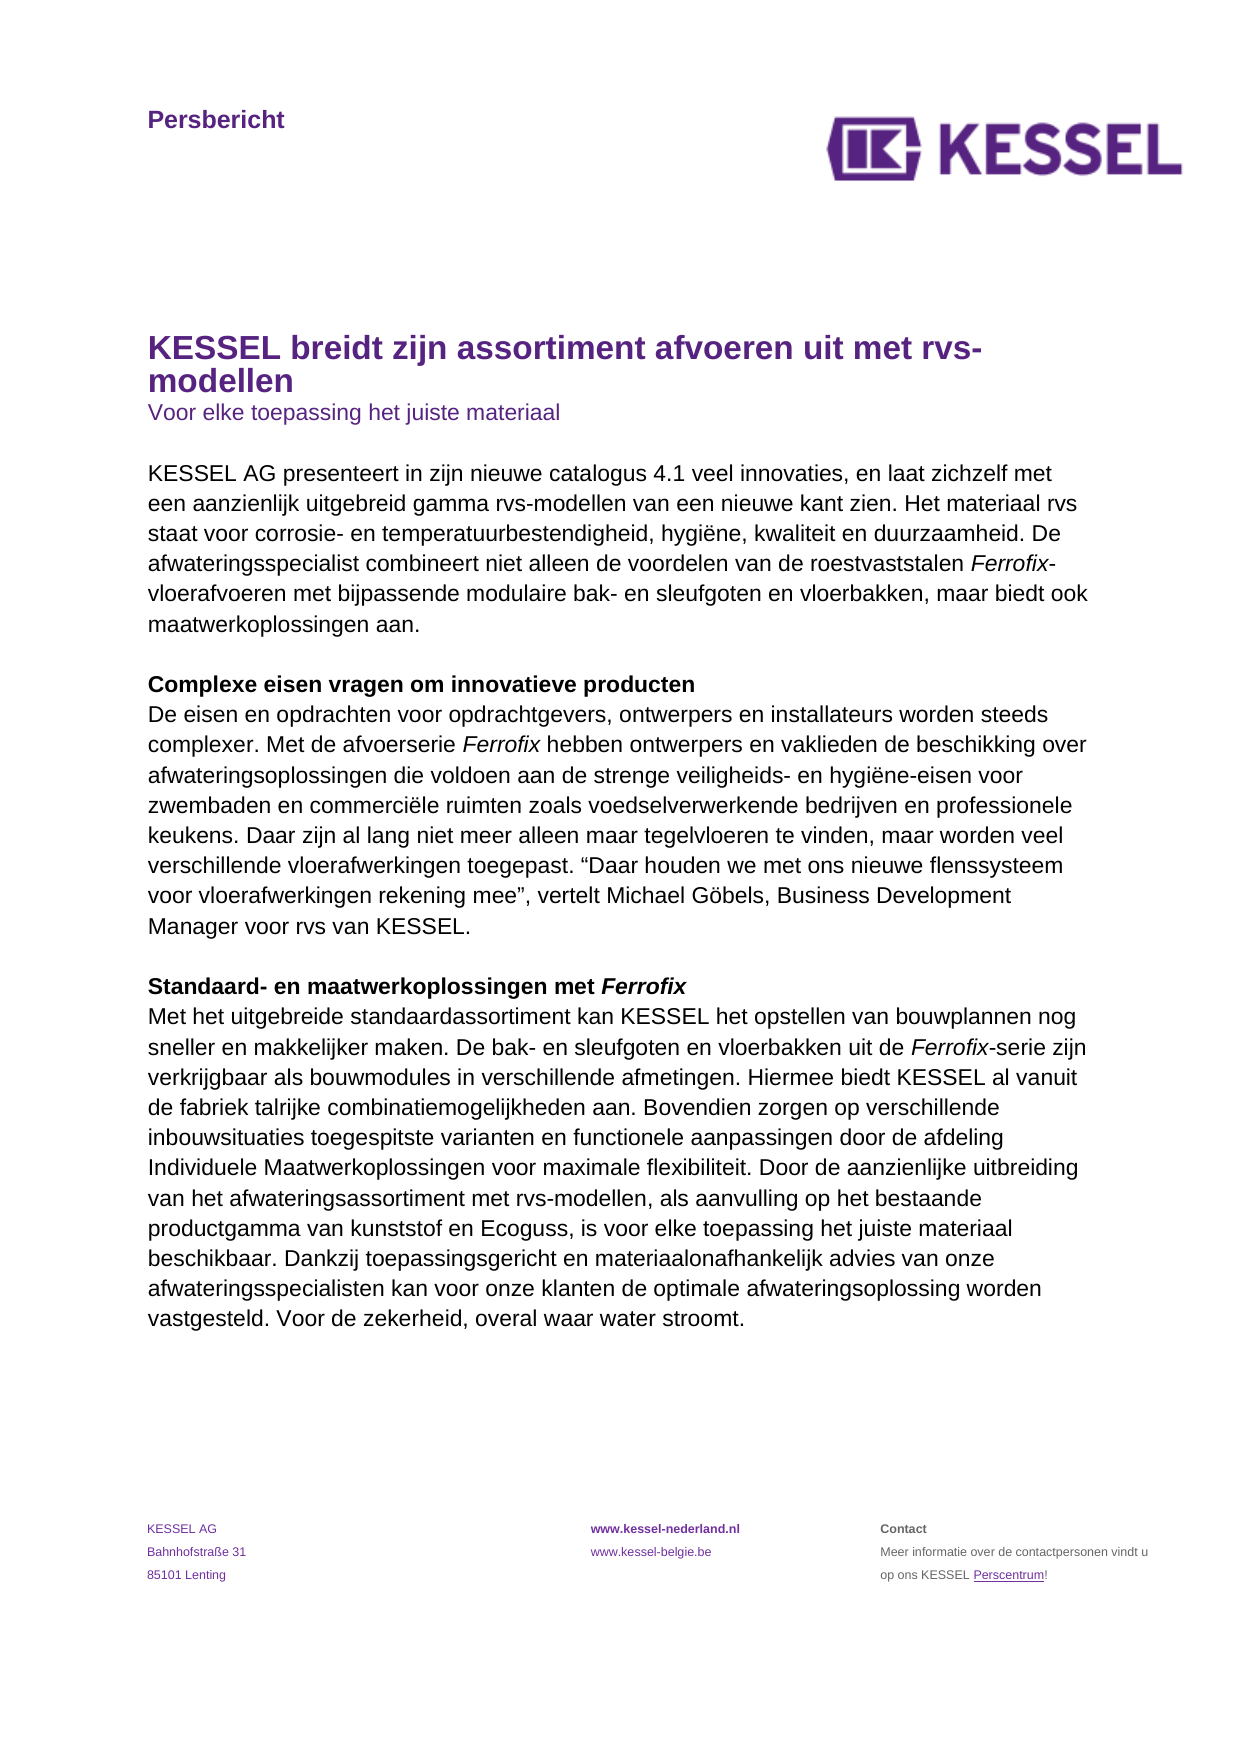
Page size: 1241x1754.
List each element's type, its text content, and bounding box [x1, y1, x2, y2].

text De eisen en opdrachten voor opdrachtgevers, ontwerpers en installateurs worden steeds complexer. Met de afvoerserie Ferrofix hebben ontwerpers en vaklieden de beschikking over afwateringsoplossingen die voldoen aan de strenge veiligheids- en hygiëne-eisen voor zwembaden en commerciële ruimten zoals voedselverwerkende bedrijven en professionele keukens. Daar zijn al lang niet meer alleen maar tegelvloeren te vinden, maar worden veel verschillende vloerafwerkingen toegepast. “Daar houden we met ons nieuwe flenssysteem voor vloerafwerkingen rekening mee”, vertelt Michael Göbels, Business Development Manager voor rvs van KESSEL. [148, 701, 1092, 939]
text Voor elke toepassing het juiste materiaal [148, 399, 1092, 426]
text Complexe eisen vragen om innovatieve producten [148, 671, 1092, 697]
subtitle KESSEL breidt zijn assortiment afvoeren uit met rvs-modellen [148, 332, 1092, 399]
text KESSEL AG presenteert in zijn nieuwe catalogus 4.1 veel innovaties, en laat zichzelf met een aanzienlijk uitgebreid gamma rvs-modellen van een nieuwe kant zien. Het materiaal rvs staat voor corrosie- en temperatuurbestendigheid, hygiëne, kwaliteit en duurzaamheid. De afwateringsspecialist combineert niet alleen de voordelen van de roestvaststalen Ferrofix-vloerafvoeren met bijpassende modulaire bak- en sleufgoten en vloerbakken, maar biedt ook maatwerkoplossingen aan. [148, 459, 1092, 637]
text Standaard- en maatwerkoplossingen met Ferrofix [148, 973, 1092, 999]
text Met het uitgebreide standaardassortiment kan KESSEL het opstellen van bouwplannen nog sneller en makkelijker maken. De bak- en sleufgoten en vloerbakken uit de Ferrofix-serie zijn verkrijgbaar als bouwmodules in verschillende afmetingen. Hiermee biedt KESSEL al vanuit de fabriek talrijke combinatiemogelijkheden aan. Bovendien zorgen op verschillende inbouwsituaties toegespitste varianten en functionele aanpassingen door de afdeling Individuele Maatwerkoplossingen voor maximale flexibiliteit. Door de aanzienlijke uitbreiding van het afwateringsassortiment met rvs-modellen, als aanvulling op het bestaande productgamma van kunststof en Ecoguss, is voor elke toepassing het juiste materiaal beschikbaar. Dankzij toepassingsgericht en materiaalonafhankelijk advies van onze afwateringsspecialisten kan voor onze klanten de optimale afwateringsoplossing worden vastgesteld. Voor de zekerheid, overal waar water stroomt. [148, 1003, 1092, 1332]
